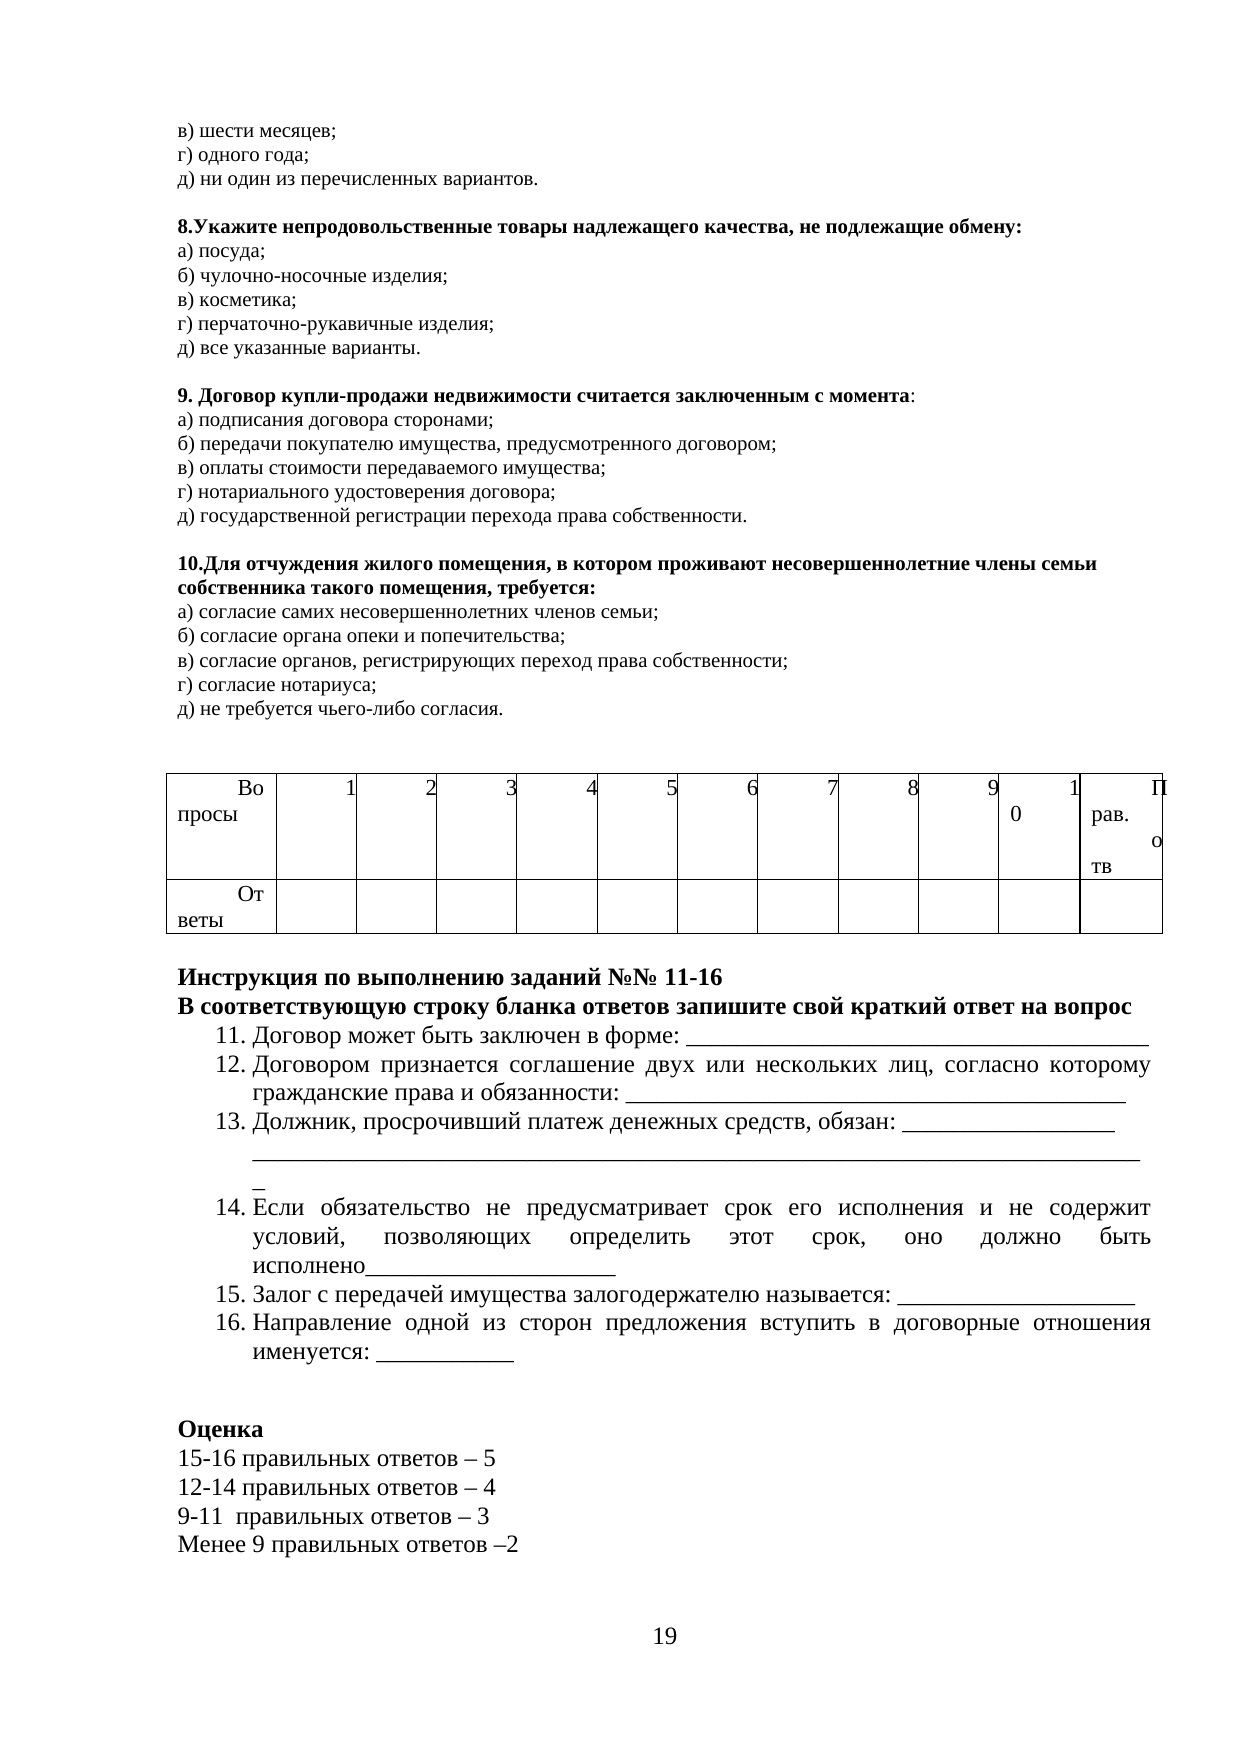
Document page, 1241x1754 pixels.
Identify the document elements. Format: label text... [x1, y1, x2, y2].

text 9. Договор купли-продажи недвижимости считается заключенным с момента: [177, 383, 1152, 407]
table_header 9 [919, 774, 998, 879]
text в) шести месяцев; [177, 118, 1152, 142]
text Менее 9 правильных ответов –2 [177, 1529, 1152, 1558]
table_header 6 [678, 774, 757, 879]
text б) согласие органа опеки и попечительства; [177, 623, 1152, 647]
table_cell Ответы [167, 880, 276, 933]
text в) оплаты стоимости передаваемого имущества; [177, 455, 1152, 479]
table_header 3 [437, 774, 516, 879]
text 15-16 правильных ответов – 5 [177, 1443, 1152, 1472]
table_cell [678, 880, 757, 933]
text г) согласие нотариуса; [177, 672, 1152, 696]
text д) все указанные варианты. [177, 335, 1152, 359]
list Договором признается соглашение двух или нескольких лиц, согласно которому гражданские права и обязанности: ________________________________________ [215, 1049, 1152, 1106]
text в) косметика; [177, 287, 1152, 311]
list Договор может быть заключен в форме: _____________________________________ [215, 1020, 1152, 1049]
list Должник, просрочивший платеж денежных средств, обязан: _________________ [215, 1106, 1152, 1135]
text а) посуда; [177, 238, 1152, 262]
text 12-14 правильных ответов – 4 [177, 1472, 1152, 1501]
table_header 4 [517, 774, 597, 879]
text а) согласие самих несовершеннолетних членов семьи; [177, 599, 1152, 623]
table_cell [598, 880, 677, 933]
table_cell [517, 880, 597, 933]
table_header 8 [839, 774, 918, 879]
table_cell [758, 880, 838, 933]
text г) перчаточно-рукавичные изделия; [177, 311, 1152, 335]
table_cell [839, 880, 918, 933]
text 9-11 правильных ответов – 3 [177, 1501, 1152, 1529]
text г) одного года; [177, 142, 1152, 166]
text д) ни один из перечисленных вариантов. [177, 166, 1152, 190]
text б) передачи покупателю имущества, предусмотренного договором; [177, 431, 1152, 455]
table_header 7 [758, 774, 838, 879]
text а) подписания договора сторонами; [177, 407, 1152, 431]
text д) государственной регистрации перехода права собственности. [177, 503, 1152, 527]
text д) не требуется чьего-либо согласия. [177, 696, 1152, 720]
list Залог с передачей имущества залогодержателю называется: ___________________ [215, 1279, 1152, 1307]
table_cell [277, 880, 356, 933]
text г) нотариального удостоверения договора; [177, 479, 1152, 503]
table_cell [1081, 880, 1162, 933]
text Оценка [177, 1414, 1152, 1443]
text в) согласие органов, регистрирующих переход права собственности; [177, 647, 1152, 672]
list Направление одной из сторон предложения вступить в договорные отношения именуется: ___________ [215, 1307, 1152, 1365]
text Инструкция по выполнению заданий №№ 11-16 [177, 962, 1152, 991]
table_header 2 [357, 774, 436, 879]
table_header 1 [277, 774, 356, 879]
text 10.Для отчуждения жилого помещения, в котором проживают несовершеннолетние члены семьи собственника такого помещения, требуется: [177, 551, 1152, 599]
list Если обязательство не предусматривает срок его исполнения и не содержит условий, позволяющих определить этот срок, оно должно быть исполнено____________________ [215, 1192, 1152, 1279]
table_header 10 [999, 774, 1079, 879]
table_cell [357, 880, 436, 933]
list ________________________________________________________________________ [252, 1135, 1152, 1192]
table_cell [999, 880, 1079, 933]
text 8.Укажите непродовольственные товары надлежащего качества, не подлежащие обмену: [177, 214, 1152, 238]
table_header Прав. отв [1081, 774, 1162, 879]
table_cell [919, 880, 998, 933]
table_header 5 [598, 774, 677, 879]
text В соответствующую строку бланка ответов запишите свой краткий ответ на вопрос [177, 991, 1152, 1020]
text б) чулочно-носочные изделия; [177, 262, 1152, 287]
table_header Вопросы [167, 774, 276, 879]
table_cell [437, 880, 516, 933]
